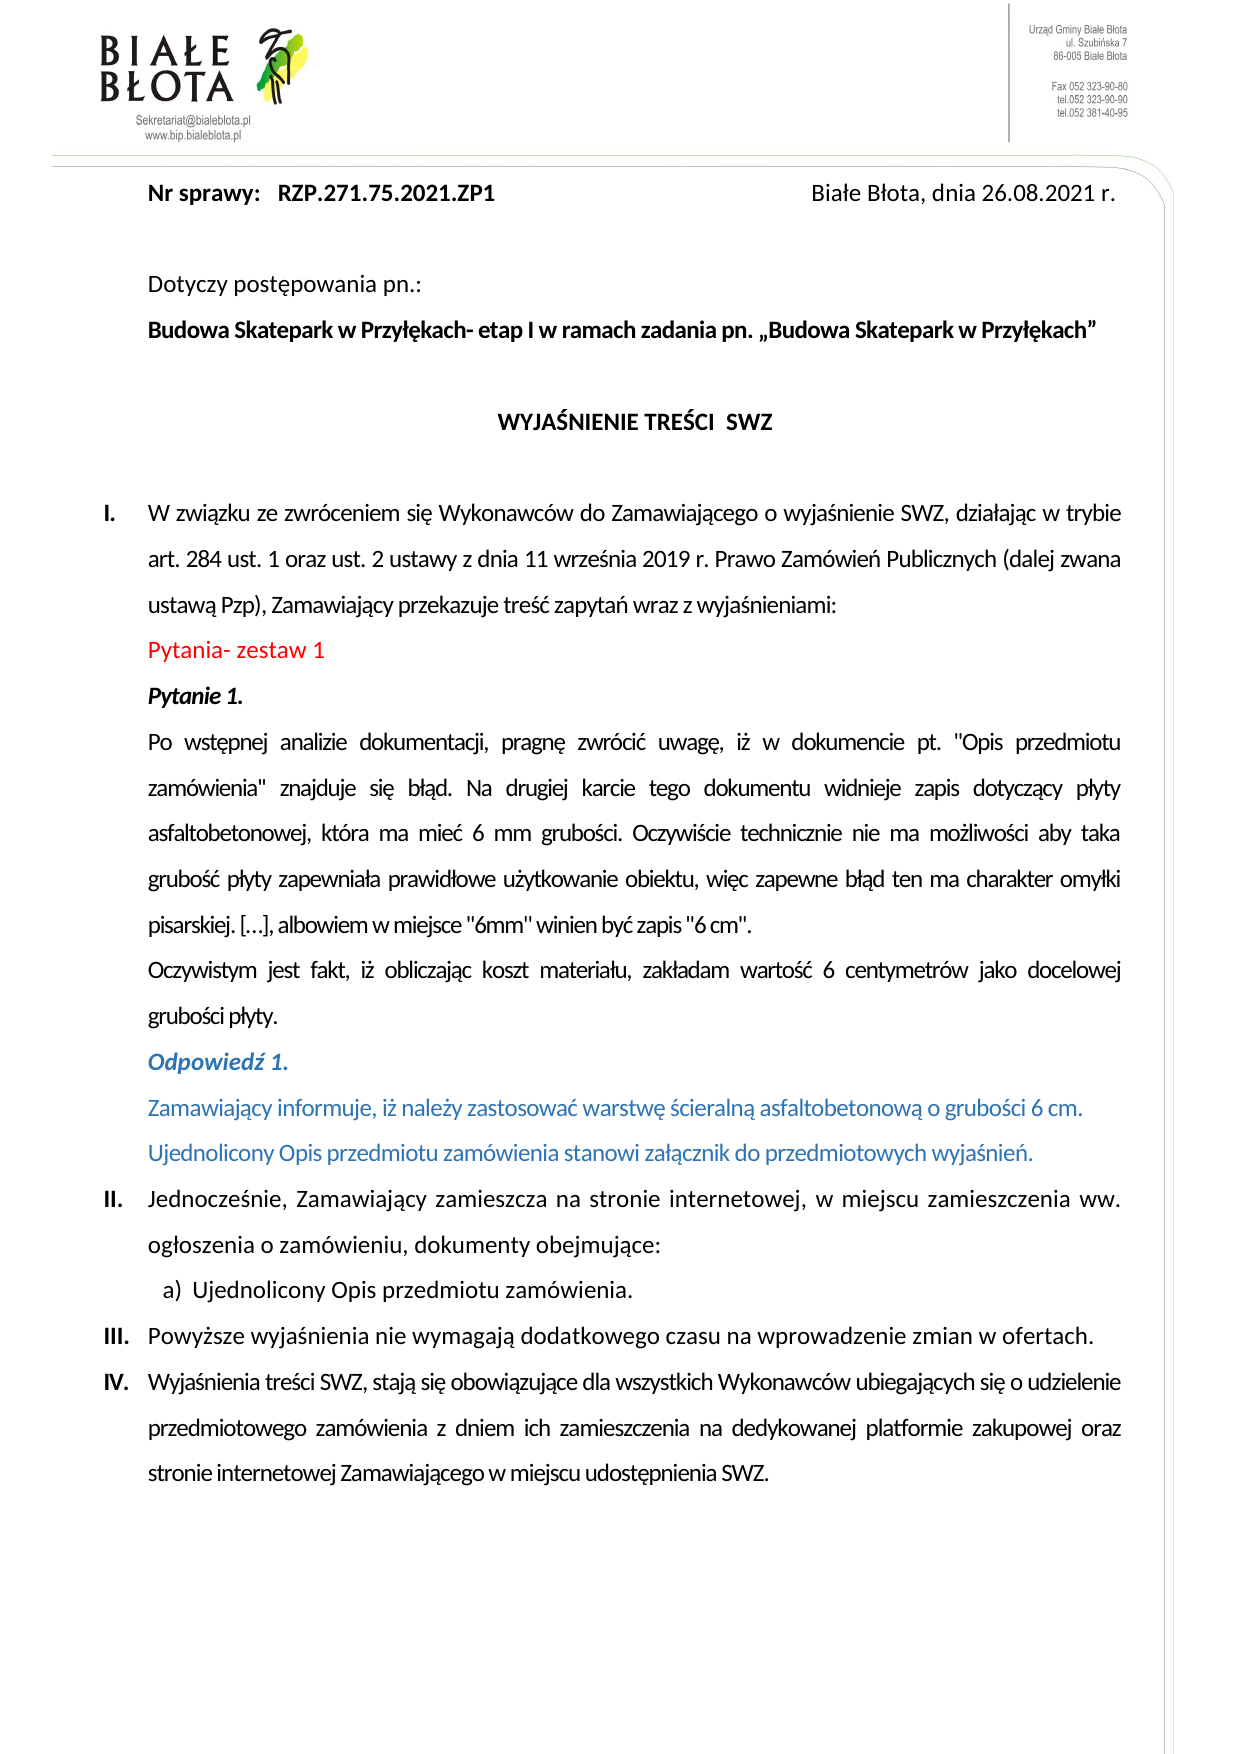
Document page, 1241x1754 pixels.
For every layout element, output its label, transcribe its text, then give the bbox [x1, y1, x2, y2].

text Oczywistym jest fakt, iż obliczając koszt materiału, zakładam wartość 6 centymetrów jako docelowej grubości płyty. [148, 954, 1122, 1031]
text Ujednolicony Opis przedmiotu zamówienia stanowi załącznik do przedmiotowych wyjaśnień. [148, 1137, 1122, 1168]
list Wyjaśnienia treści SWZ, stają się obowiązujące dla wszystkich Wykonawców ubiegających się o udzielenie przedmiotowego zamówienia z dniem ich zamieszczenia na dedykowanej platformie zakupowej oraz stronie internetowej Zamawiającego w miejscu udostępnienia SWZ. [103, 1366, 1122, 1488]
list WYJAŚNIENIE TREŚCI SWZ [148, 406, 1122, 436]
text Pytanie 1. [148, 680, 1122, 711]
list Jednocześnie, Zamawiający zamieszcza na stronie internetowej, w miejscu zamieszczenia ww. ogłoszenia o zamówieniu, dokumenty obejmujące: [103, 1183, 1122, 1259]
text Budowa Skatepark w Przyłękach- etap I w ramach zadania pn. „Budowa Skatepark w Przyłękach” [148, 314, 1122, 345]
text Po wstępnej analizie dokumentacji, pragnę zwrócić uwagę, iż w dokumencie pt. ''Opis przedmiotu zamówienia'' znajduje się błąd. Na drugiej karcie tego dokumentu widnieje zapis dotyczący płyty asfaltobetonowej, która ma mieć 6 mm grubości. Oczywiście technicznie nie ma możliwości aby taka grubość płyty zapewniała prawidłowe użytkowanie obiektu, więc zapewne błąd ten ma charakter omyłki pisarskiej. […], albowiem w miejsce ''6mm'' winien być zapis ''6 cm''. [148, 726, 1122, 939]
text Nr sprawy: RZP.271.75.2021.ZP1 Białe Błota, dnia 26.08.2021 r. [148, 177, 1122, 208]
list Ujednolicony Opis przedmiotu zamówienia. [162, 1275, 1122, 1305]
text Dotyczy postępowania pn.: [148, 269, 1122, 299]
text Odpowiedź 1. [148, 1046, 1122, 1077]
list Powyższe wyjaśnienia nie wymagają dodatkowego czasu na wprowadzenie zmian w ofertach. [103, 1320, 1122, 1351]
list W związku ze zwróceniem się Wykonawców do Zamawiającego o wyjaśnienie SWZ, działając w trybie art. 284 ust. 1 oraz ust. 2 ustawy z dnia 11 września 2019 r. Prawo Zamówień Publicznych (dalej zwana ustawą Pzp), Zamawiający przekazuje treść zapytań wraz z wyjaśnieniami: [103, 497, 1122, 619]
text Zamawiający informuje, iż należy zastosować warstwę ścieralną asfaltobetonową o grubości 6 cm. [148, 1092, 1122, 1122]
picture [51, 3, 1174, 1754]
text Pytania- zestaw 1 [148, 634, 1122, 665]
